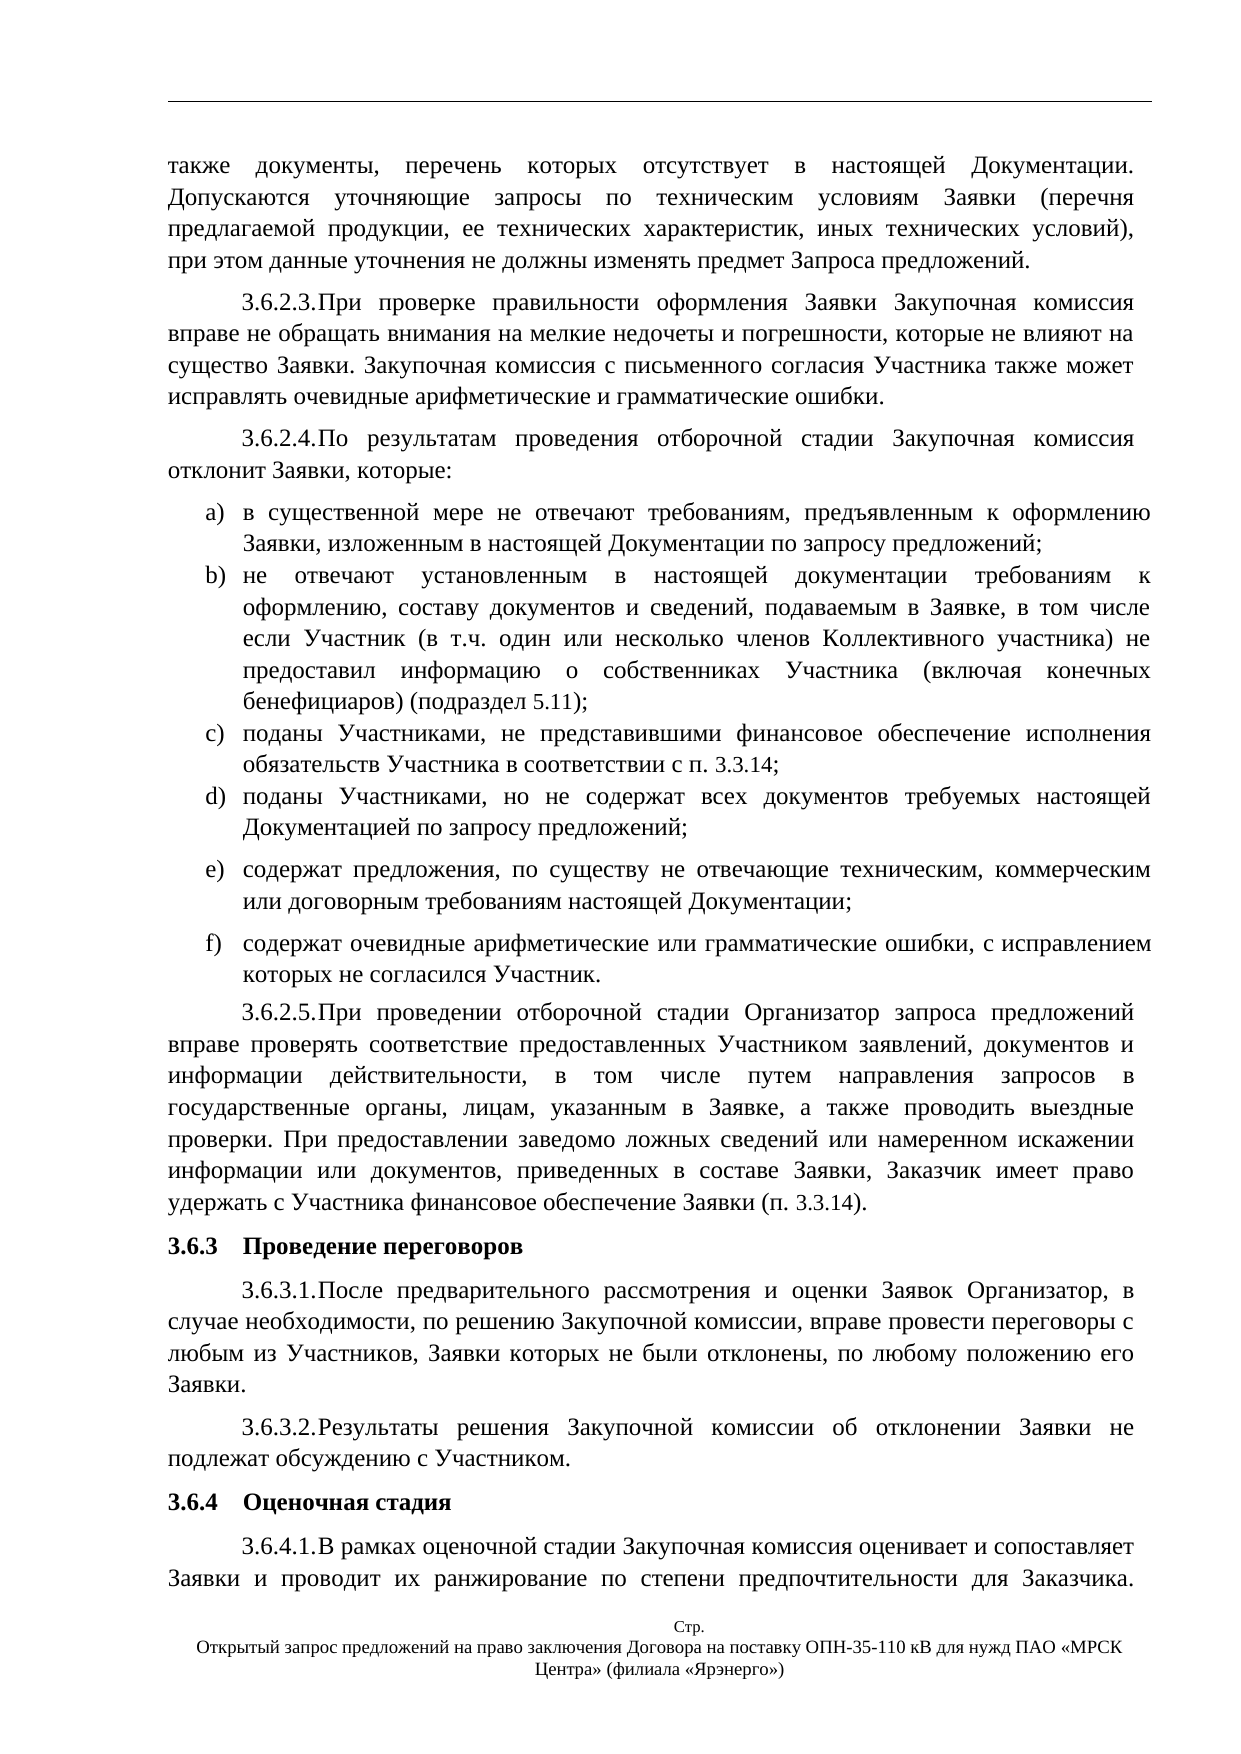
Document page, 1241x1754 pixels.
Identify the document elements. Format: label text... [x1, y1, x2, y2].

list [168, 1531, 1135, 1592]
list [168, 150, 1135, 273]
list содержат предложения, по существу не отвечающие техническим, коммерческим или договорным требованиям настоящей Документации; [205, 854, 1152, 915]
list не отвечают установленным в настоящей документации требованиям к оформлению, составу документов и сведений, подаваемым в Заявке, в том числе если Участник (в т.ч. один или несколько членов Коллективного участника) не предоставил информацию о собственниках Участника (включая конечных бенефициаров) (подраздел 5.11); [205, 560, 1152, 715]
list По результатам проведения отборочной стадии Закупочная комиссия отклонит Заявки, которые: [168, 423, 1135, 484]
list Результаты решения Закупочной комиссии об отклонении Заявки не подлежат обсуждению с Участником. [168, 1412, 1135, 1472]
subtitle Оценочная стадия [168, 1487, 1152, 1516]
list содержат очевидные арифметические или грамматические ошибки, с исправлением которых не согласился Участник. [205, 928, 1152, 988]
list поданы Участниками, не представившими финансовое обеспечение исполнения обязательств Участника в соответствии с п. 3.3.14; [205, 718, 1152, 778]
list После предварительного рассмотрения и оценки Заявок Организатор, в случае необходимости, по решению Закупочной комиссии, вправе провести переговоры с любым из Участников, Заявки которых не были отклонены, по любому положению его Заявки. [168, 1275, 1135, 1398]
list При проведении отборочной стадии Организатор запроса предложений вправе проверять соответствие предоставленных Участником заявлений, документов и информации действительности, в том числе путем направления запросов в государственные органы, лицам, указанным в Заявке, а также проводить выездные проверки. При предоставлении заведомо ложных сведений или намеренном искажении информации или документов, приведенных в составе Заявки, Заказчик имеет право удержать с Участника финансовое обеспечение Заявки (п. 3.3.14). [168, 997, 1135, 1216]
list При проверке правильности оформления Заявки Закупочная комиссия вправе не обращать внимания на мелкие недочеты и погрешности, которые не влияют на существо Заявки. Закупочная комиссия с письменного согласия Участника также может исправлять очевидные арифметические и грамматические ошибки. [168, 287, 1135, 410]
list поданы Участниками, но не содержат всех документов требуемых настоящей Документацией по запросу предложений; [205, 781, 1152, 841]
list в существенной мере не отвечают требованиям, предъявленным к оформлению Заявки, изложенным в настоящей Документации по запросу предложений; [205, 497, 1152, 557]
subtitle Проведение переговоров [168, 1231, 1152, 1259]
